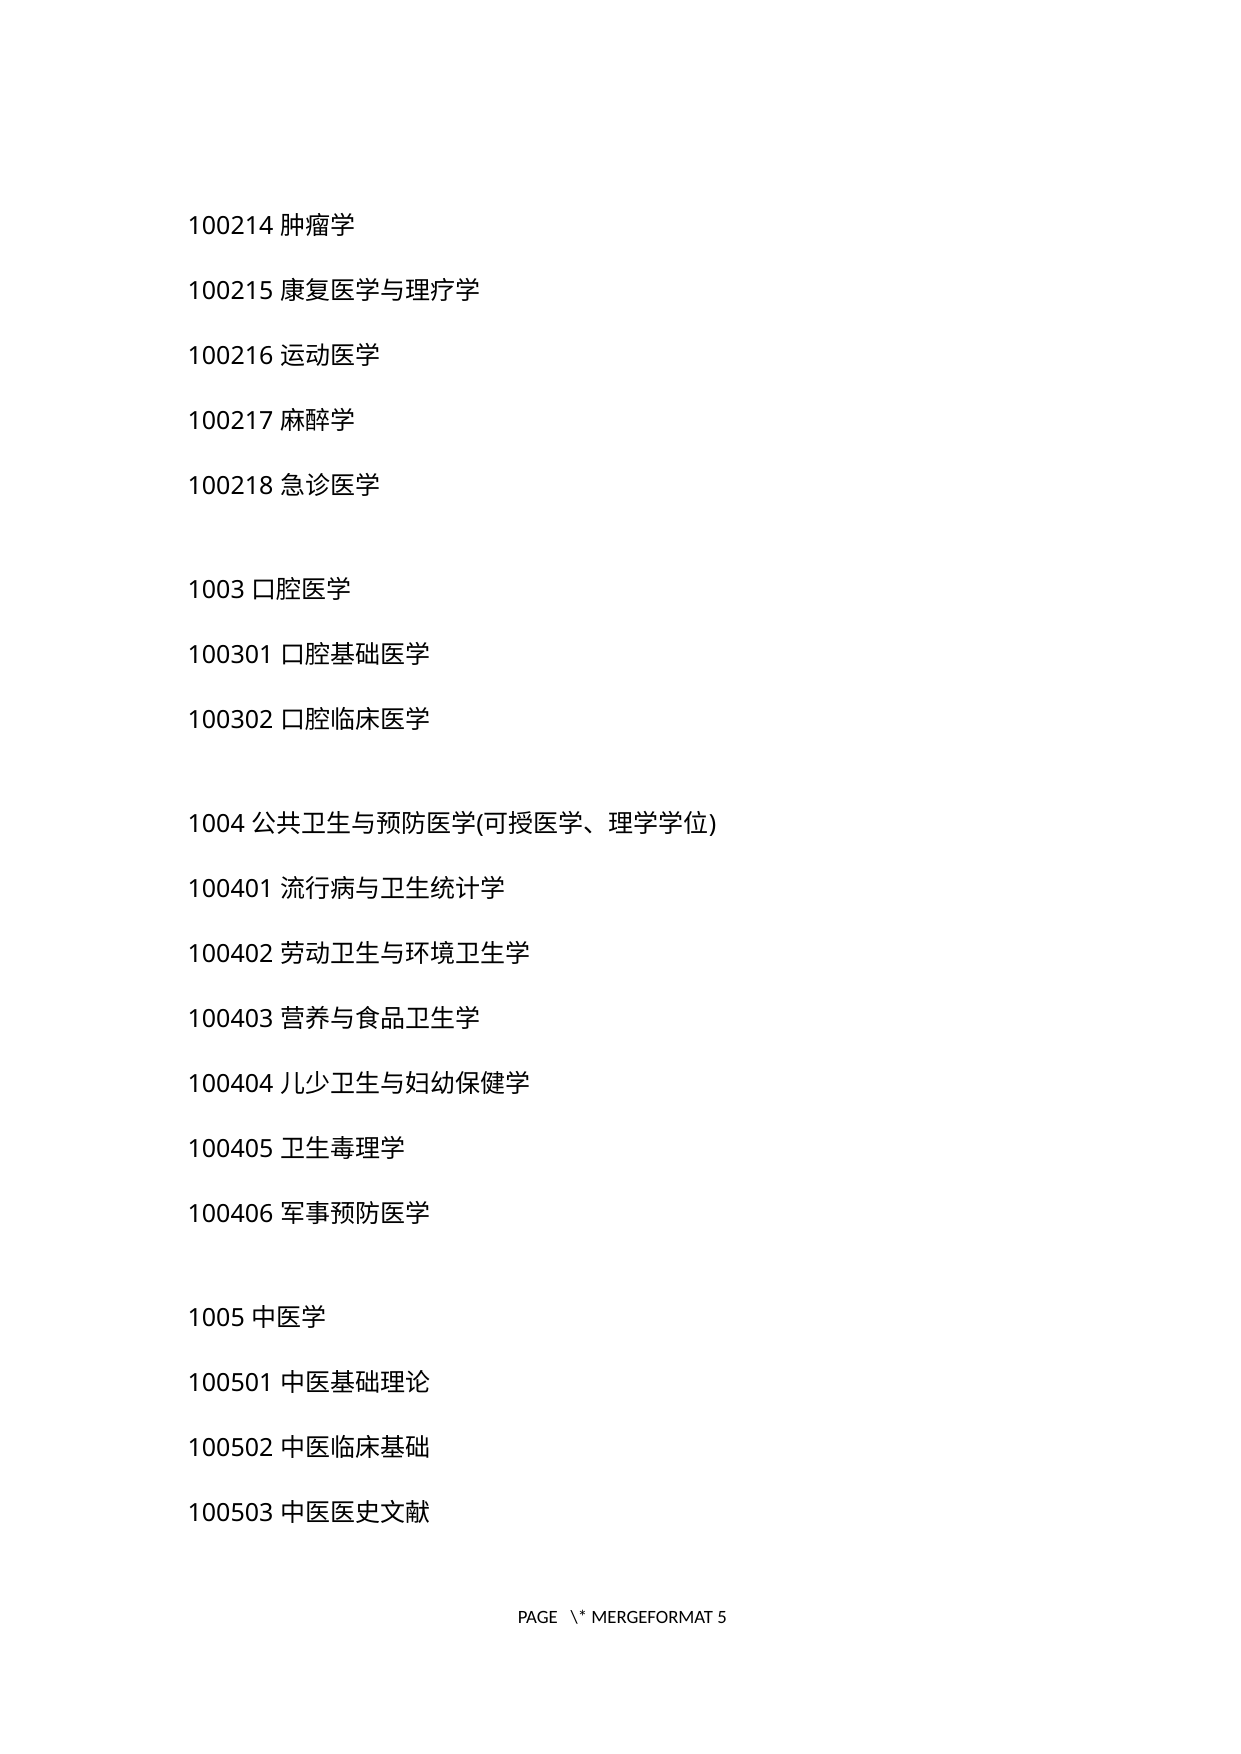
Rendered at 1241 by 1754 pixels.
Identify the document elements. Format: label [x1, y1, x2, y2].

table_header [188, 162, 1053, 1543]
